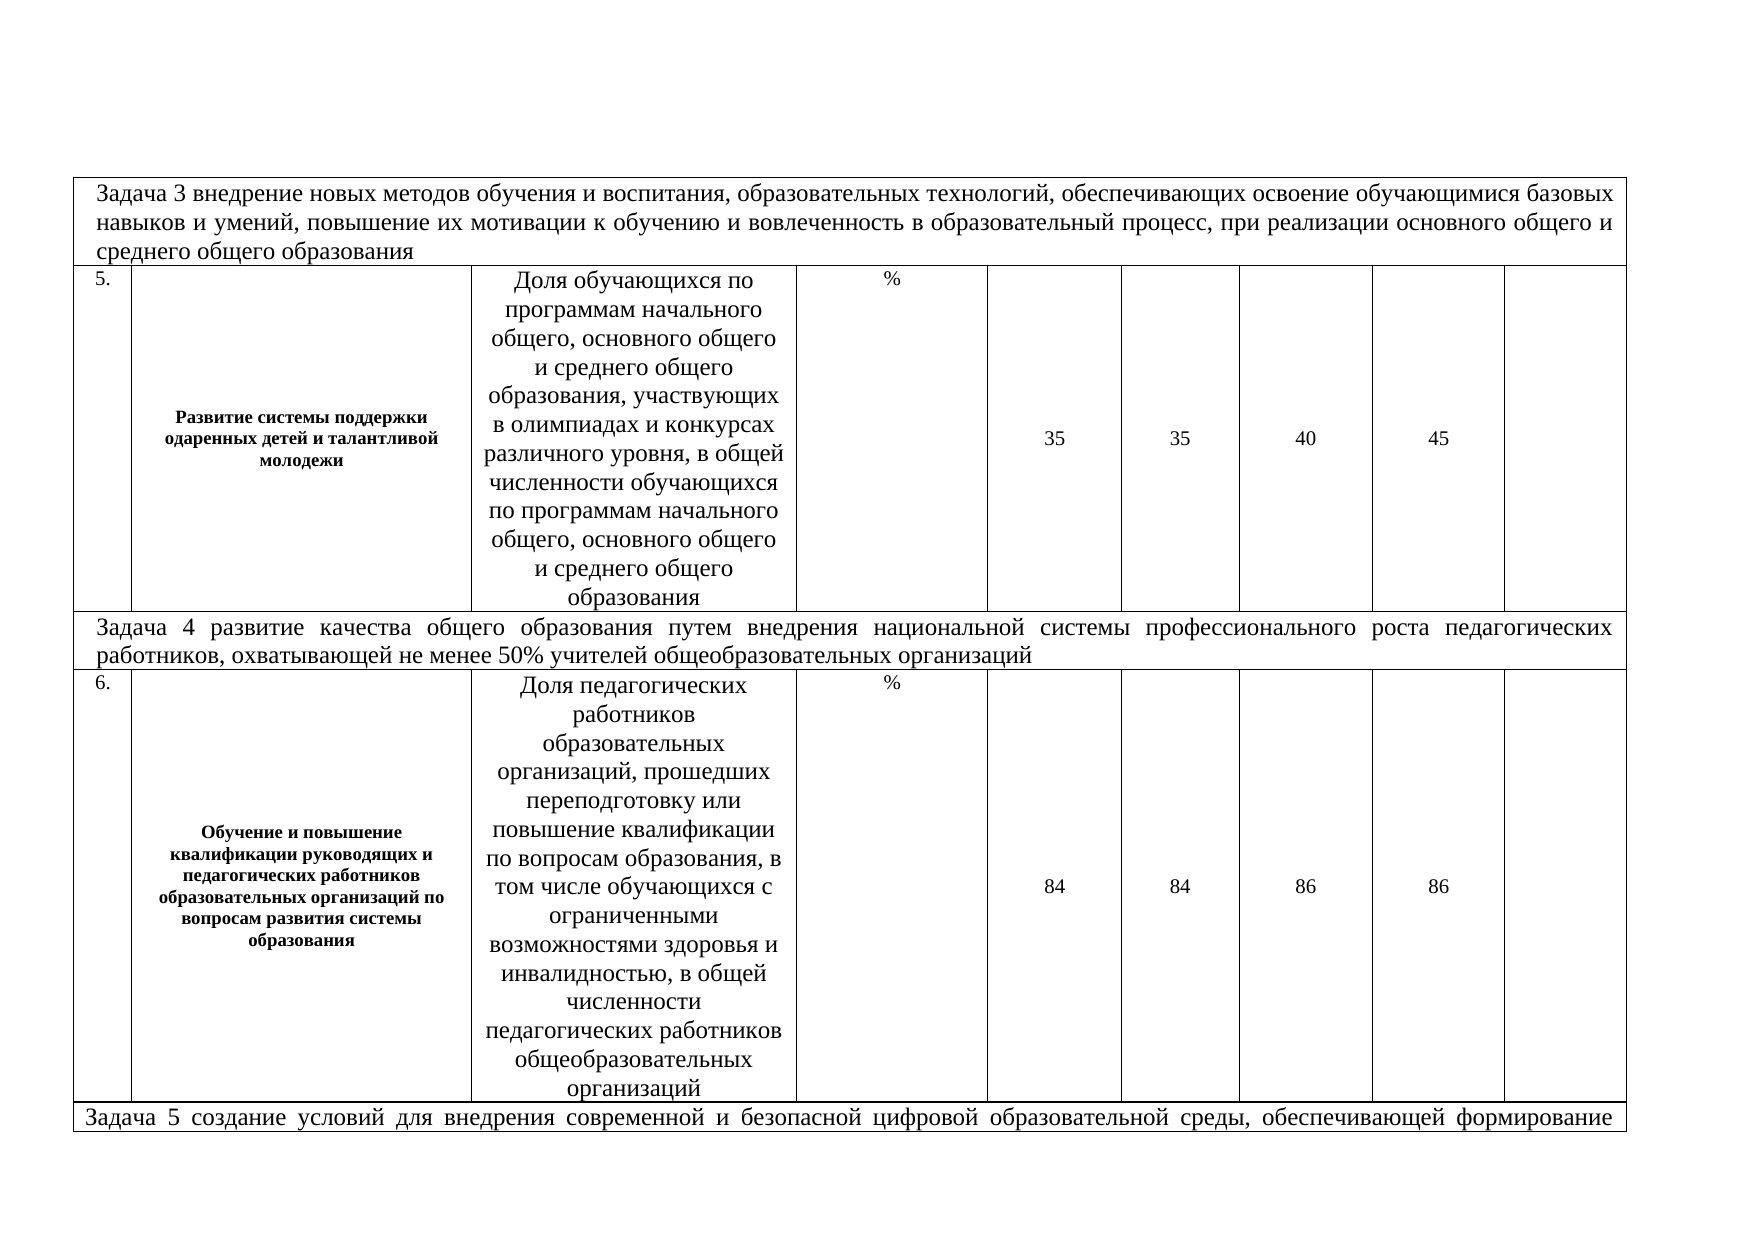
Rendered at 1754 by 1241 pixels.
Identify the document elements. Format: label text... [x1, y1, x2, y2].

table_cell 86 [1373, 670, 1504, 1101]
table_cell 84 [988, 670, 1121, 1101]
table_cell Обучение и повышение квалификации руководящих и педагогических работников образовательных организаций по вопросам развития системы образования [132, 670, 471, 1101]
table_cell 86 [1240, 670, 1372, 1101]
table_cell 35 [988, 266, 1121, 611]
table_cell 35 [1122, 266, 1239, 611]
table_cell % [797, 266, 987, 611]
table_cell Развитие системы поддержки одаренных детей и талантливой молодежи [132, 266, 471, 611]
table_cell 40 [1240, 266, 1372, 611]
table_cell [74, 1103, 1626, 1131]
table_cell Доля обучающихся по программам начального общего, основного общего и среднего общего образования, участвующих в олимпиадах и конкурсах различного уровня, в общей численности обучающихся по программам начального общего, основного общего и среднего общего образования [472, 266, 796, 611]
table_cell Доля педагогических работников образовательных организаций, прошедших переподготовку или повышение квалификации по вопросам образования, в том числе обучающихся с ограниченными возможностями здоровья и инвалидностью, в общей численности педагогических работников общеобразовательных организаций [472, 670, 796, 1101]
table_cell 84 [1122, 670, 1239, 1101]
table_cell 6. [74, 670, 131, 1101]
table_cell Задача 4 развитие качества общего образования путем внедрения национальной системы профессионального роста педагогических работников, охватывающей не менее 50% учителей общеобразовательных организаций [74, 612, 1626, 669]
table_cell [1505, 670, 1626, 1101]
table_cell Задача 3 внедрение новых методов обучения и воспитания, образовательных технологий, обеспечивающих освоение обучающимися базовых навыков и умений, повышение их мотивации к обучению и вовлеченность в образовательный процесс, при реализации основного общего и среднего общего образования [74, 178, 1626, 264]
table_cell 45 [1373, 266, 1504, 611]
table_cell [1505, 266, 1626, 611]
table_cell % [797, 670, 987, 1101]
table_cell 5. [74, 266, 131, 611]
